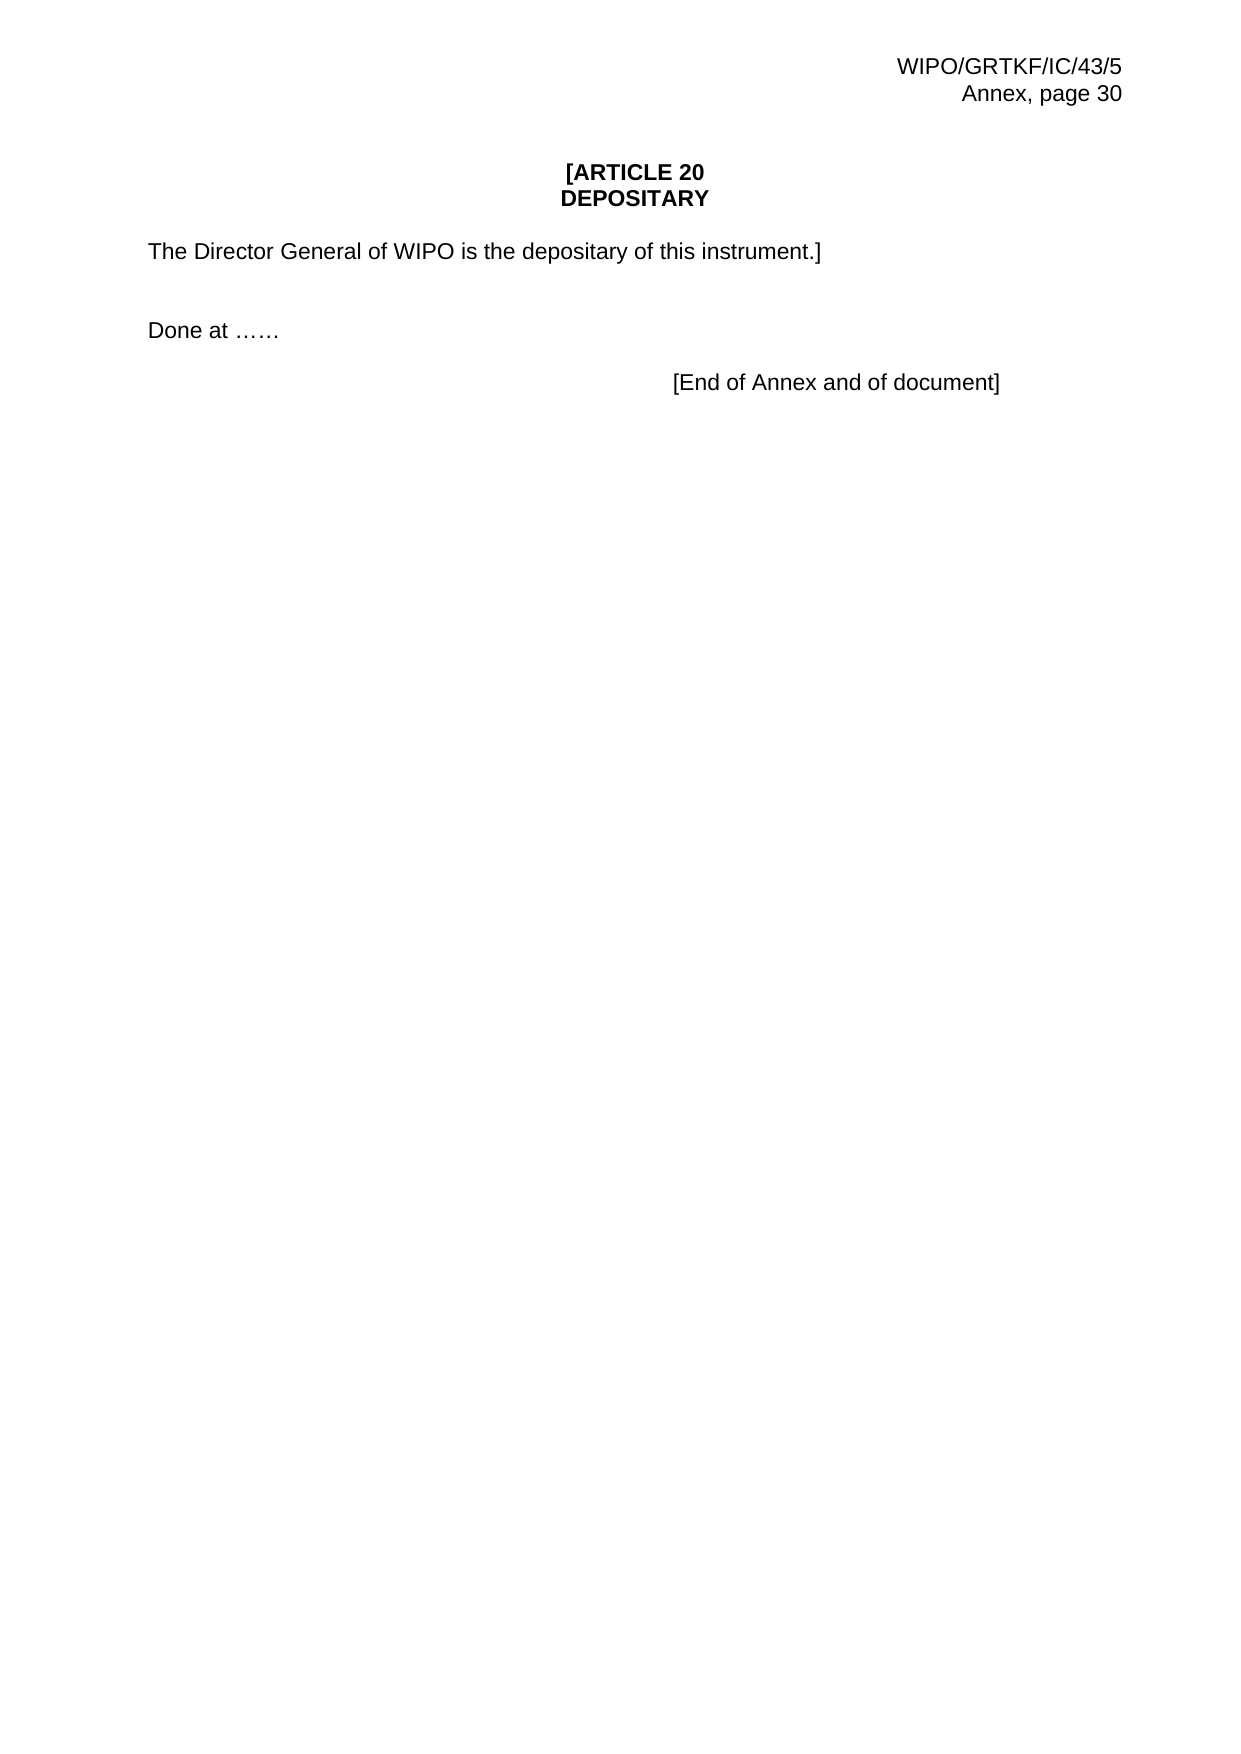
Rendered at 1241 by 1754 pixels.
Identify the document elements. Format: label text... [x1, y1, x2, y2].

text [ARTICLE 20 [148, 158, 1122, 185]
text Done at …… [148, 317, 1122, 343]
text DEPOSITARY [148, 185, 1122, 211]
text The Director General of WIPO is the depositary of this instrument.] [148, 238, 1122, 264]
text [End of Annex and of document] [673, 369, 1122, 396]
